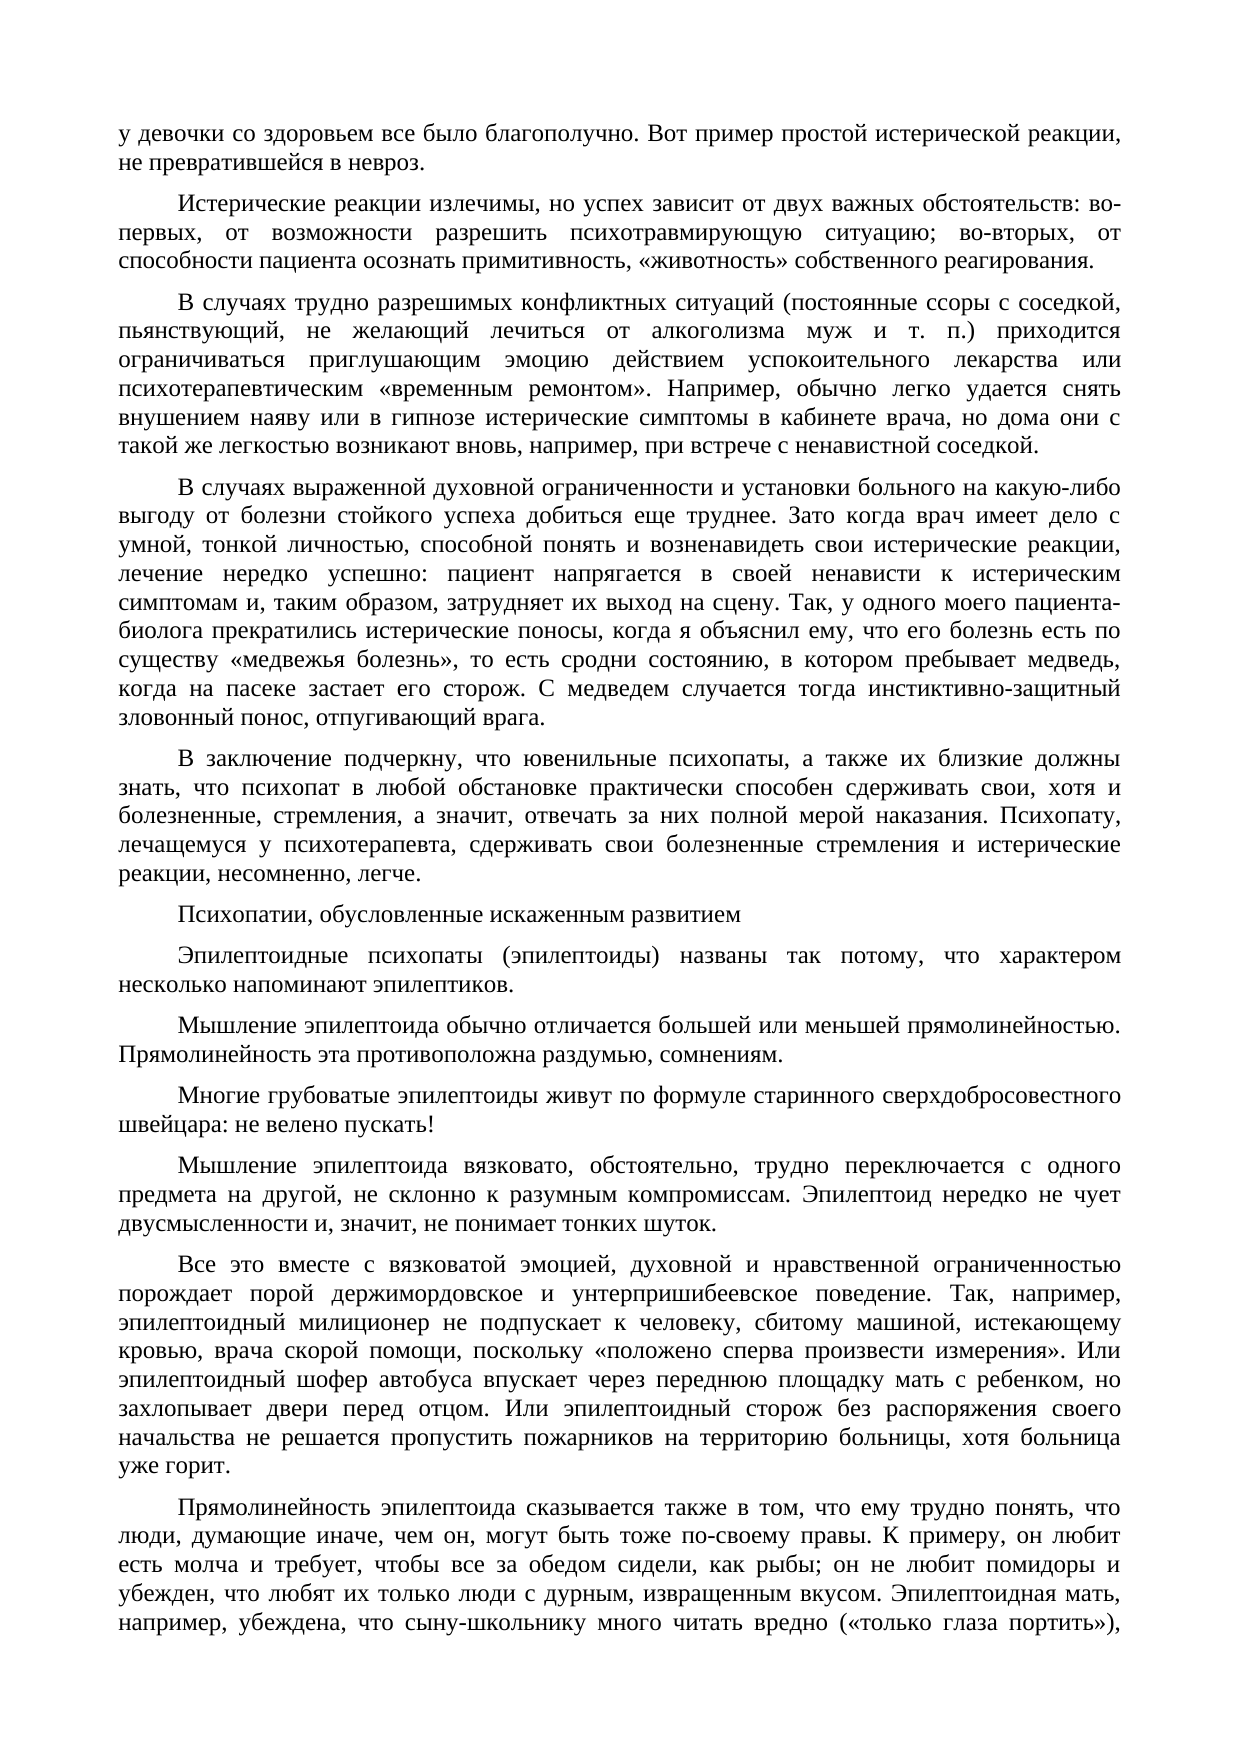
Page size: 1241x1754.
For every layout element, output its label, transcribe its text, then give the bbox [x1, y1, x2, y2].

text Мышление эпилептоида обычно отличается большей или меньшей прямолинейностью. Прямолинейность эта противоположна раздумью, сомнениям. [118, 1011, 1122, 1068]
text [118, 118, 1122, 176]
text В случаях трудно разрешимых конфликтных ситуаций (постоянные ссоры с соседкой, пьянствующий, не желающий лечиться от алкоголизма муж и т. п.) приходится ограничиваться приглушающим эмоцию действием успокоительного лекарства или психотерапевтическим «временным ремонтом». Например, обычно легко удается снять внушением наяву или в гипнозе истерические симптомы в кабинете врача, но дома они с такой же легкостью возникают вновь, например, при встрече с ненавистной соседкой. [118, 287, 1122, 459]
text В заключение подчеркну, что ювенильные психопаты, а также их близкие должны знать, что психопат в любой обстановке практически способен сдерживать свои, хотя и болезненные, стремления, а значит, отвечать за них полной мерой наказания. Психопату, лечащемуся у психотерапевта, сдерживать свои болезненные стремления и истерические реакции, несомненно, легче. [118, 743, 1122, 887]
text Психопатии, обусловленные искаженным развитием [118, 899, 1122, 928]
text Эпилептоидные психопаты (эпилептоиды) названы так потому, что характером несколько напоминают эпилептиков. [118, 941, 1122, 998]
text Мышление эпилептоида вязковато, обстоятельно, трудно переключается с одного предмета на другой, не склонно к разумным компромиссам. Эпилептоид нередко не чует двусмысленности и, значит, не понимает тонких шуток. [118, 1151, 1122, 1237]
text Все это вместе с вязковатой эмоцией, духовной и нравственной ограниченностью порождает порой держимордовское и унтерпришибеевское поведение. Так, например, эпилептоидный милиционер не подпускает к человеку, сбитому машиной, истекающему кровью, врача скорой помощи, поскольку «положено сперва произвести измерения». Или эпилептоидный шофер автобуса впускает через переднюю площадку мать с ребенком, но захлопывает двери перед отцом. Или эпилептоидный сторож без распоряжения своего начальства не решается пропустить пожарников на территорию больницы, хотя больница уже горит. [118, 1249, 1122, 1479]
text Многие грубоватые эпилептоиды живут по формуле старинного сверхдобросовестного швейцара: не велено пускать! [118, 1081, 1122, 1138]
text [118, 1492, 1122, 1636]
text В случаях выраженной духовной ограниченности и установки больного на какую-либо выгоду от болезни стойкого успеха добиться еще труднее. Зато когда врач имеет дело с умной, тонкой личностью, способной понять и возненавидеть свои истерические реакции, лечение нередко успешно: пациент напрягается в своей ненависти к истерическим симптомам и, таким образом, затрудняет их выход на сцену. Так, у одного моего пациента-биолога прекратились истерические поносы, когда я объяснил ему, что его болезнь есть по существу «медвежья болезнь», то есть сродни состоянию, в котором пребывает медведь, когда на пасеке застает его сторож. С медведем случается тогда инстиктивно-защитный зловонный понос, отпугивающий врага. [118, 472, 1122, 731]
text Истерические реакции излечимы, но успех зависит от двух важных обстоятельств: во-первых, от возможности разрешить психотравмирующую ситуацию; во-вторых, от способности пациента осознать примитивность, «животность» собственного реагирования. [118, 188, 1122, 274]
